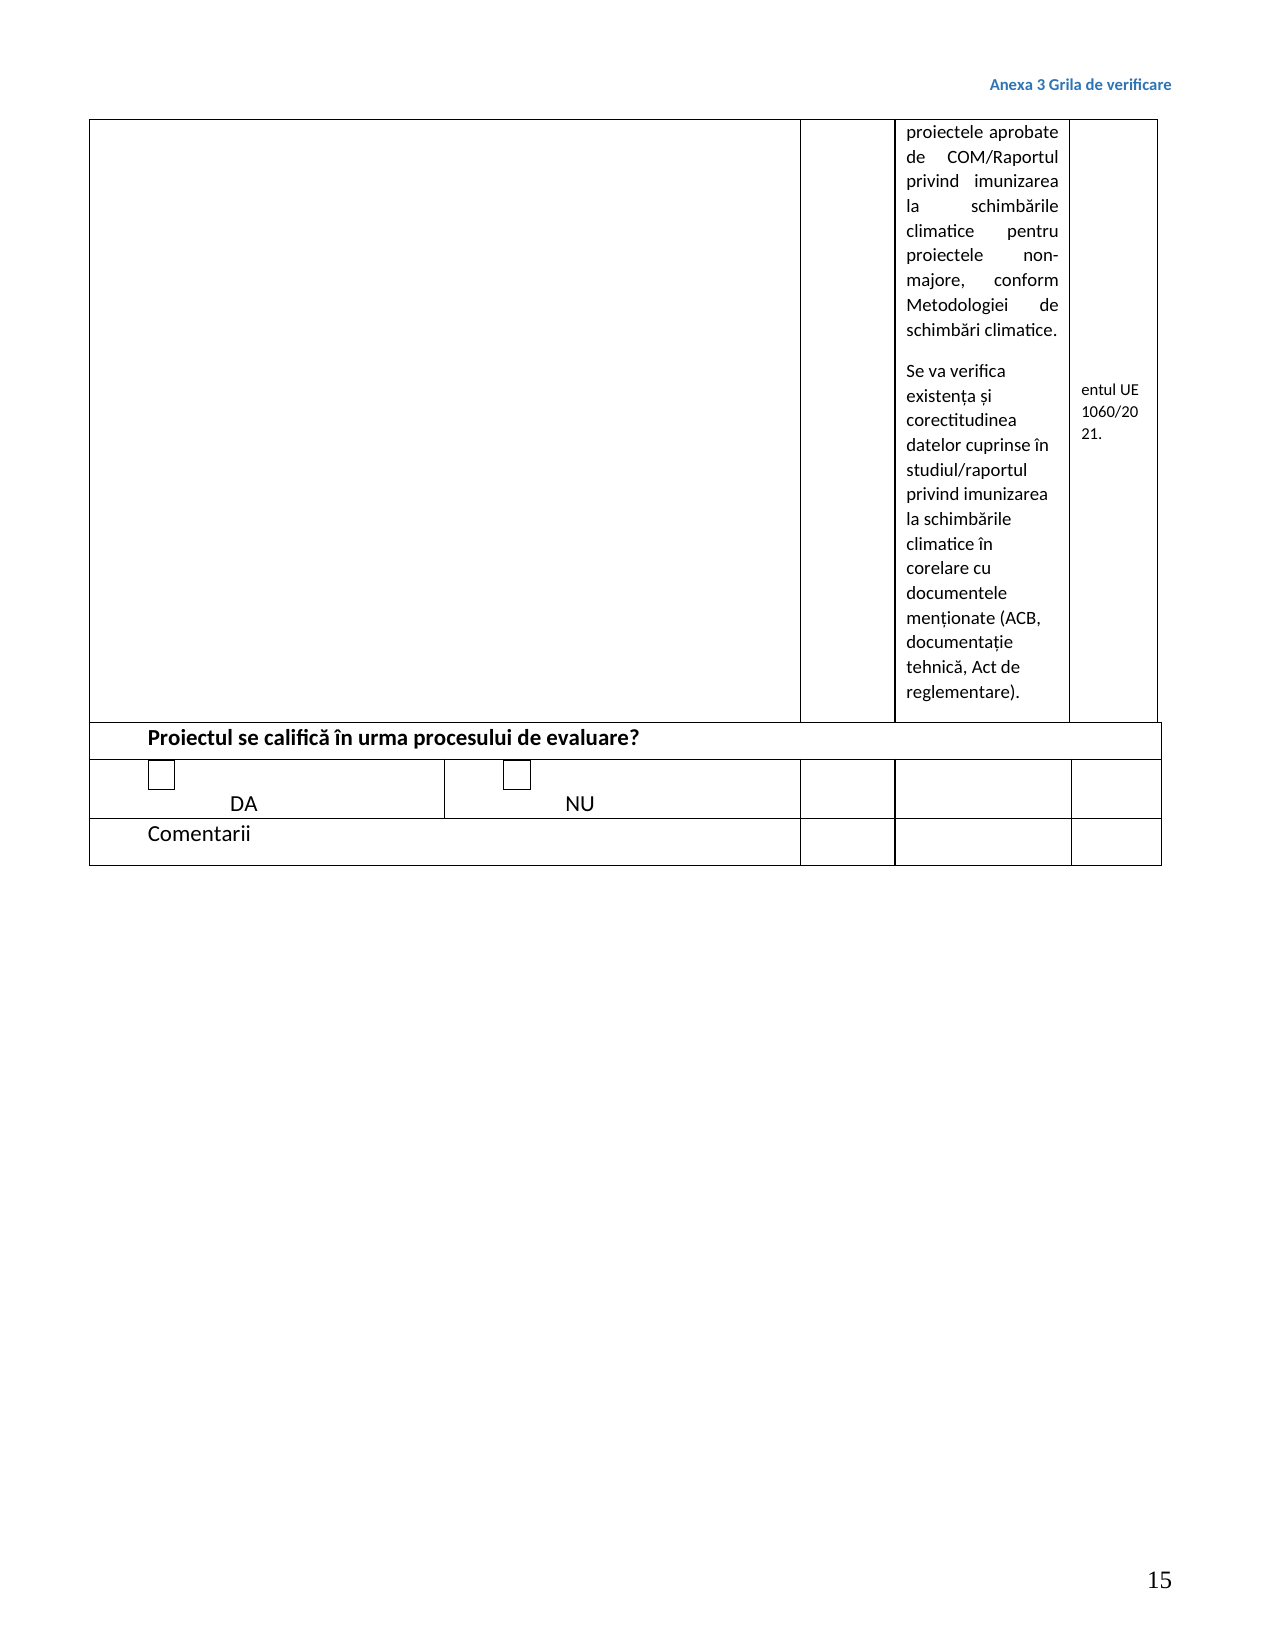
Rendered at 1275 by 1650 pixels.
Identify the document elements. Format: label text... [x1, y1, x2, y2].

table_cell Proiectul se califică în urma procesului de evaluare? [90, 723, 1161, 758]
table_cell DA [90, 760, 444, 818]
table_cell [896, 760, 1071, 818]
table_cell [90, 120, 800, 722]
table_cell [801, 819, 894, 865]
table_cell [896, 120, 1069, 722]
table_cell [1072, 819, 1161, 865]
table_cell NU [445, 760, 800, 818]
table_cell [801, 120, 894, 722]
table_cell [1070, 120, 1157, 722]
table_cell [1072, 760, 1161, 818]
table_cell [801, 760, 894, 818]
table_cell Comentarii [90, 819, 800, 865]
table_cell [896, 819, 1071, 865]
